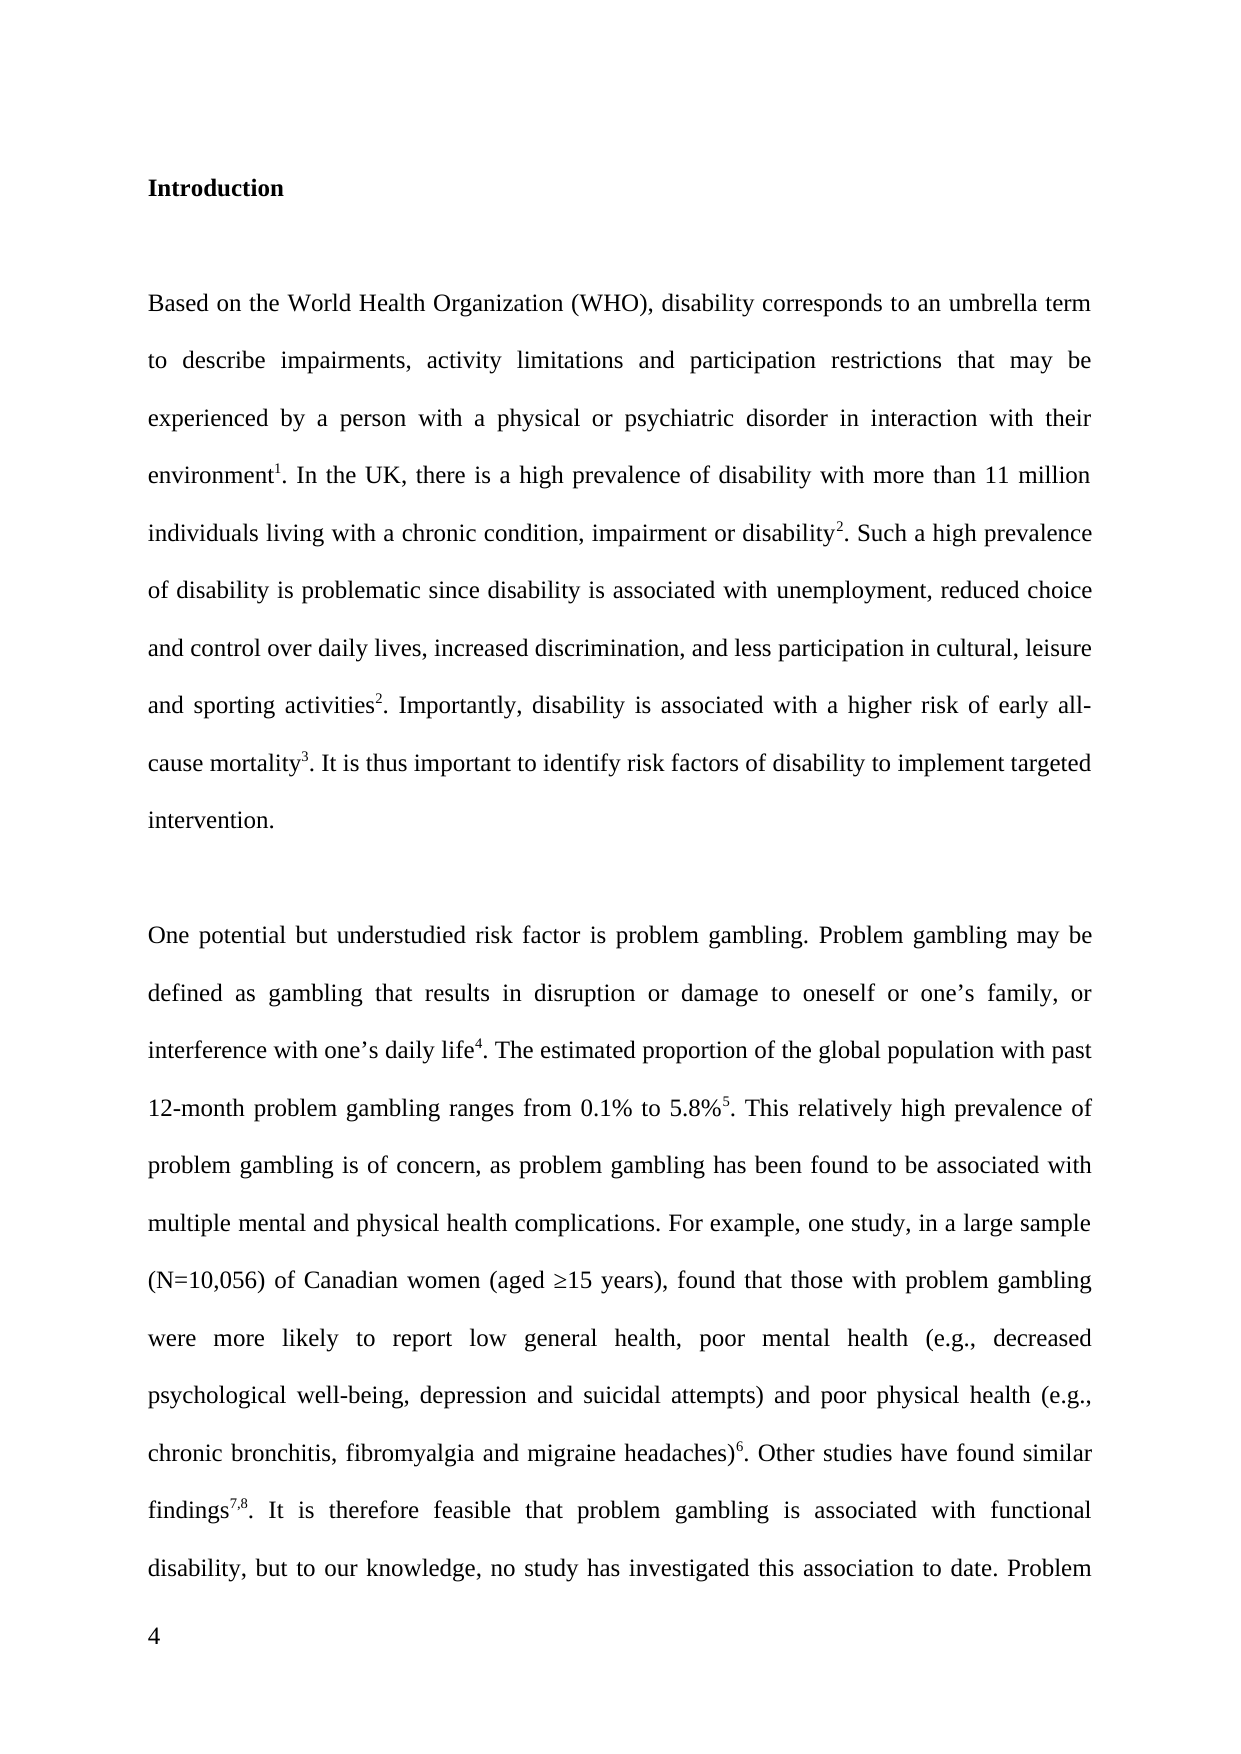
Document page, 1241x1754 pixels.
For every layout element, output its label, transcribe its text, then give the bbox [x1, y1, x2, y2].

text Based on the World Health Organization (WHO), disability corresponds to an umbrella term to describe impairments, activity limitations and participation restrictions that may be experienced by a person with a physical or psychiatric disorder in interaction with their environment1. In the UK, there is a high prevalence of disability with more than 11 million individuals living with a chronic condition, impairment or disability2. Such a high prevalence of disability is problematic since disability is associated with unemployment, reduced choice and control over daily lives, increased discrimination, and less participation in cultural, leisure and sporting activities2. Importantly, disability is associated with a higher risk of early all-cause mortality3. It is thus important to identify risk factors of disability to implement targeted intervention. [148, 288, 1093, 834]
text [148, 920, 1093, 1581]
subtitle Introduction [148, 173, 1093, 201]
